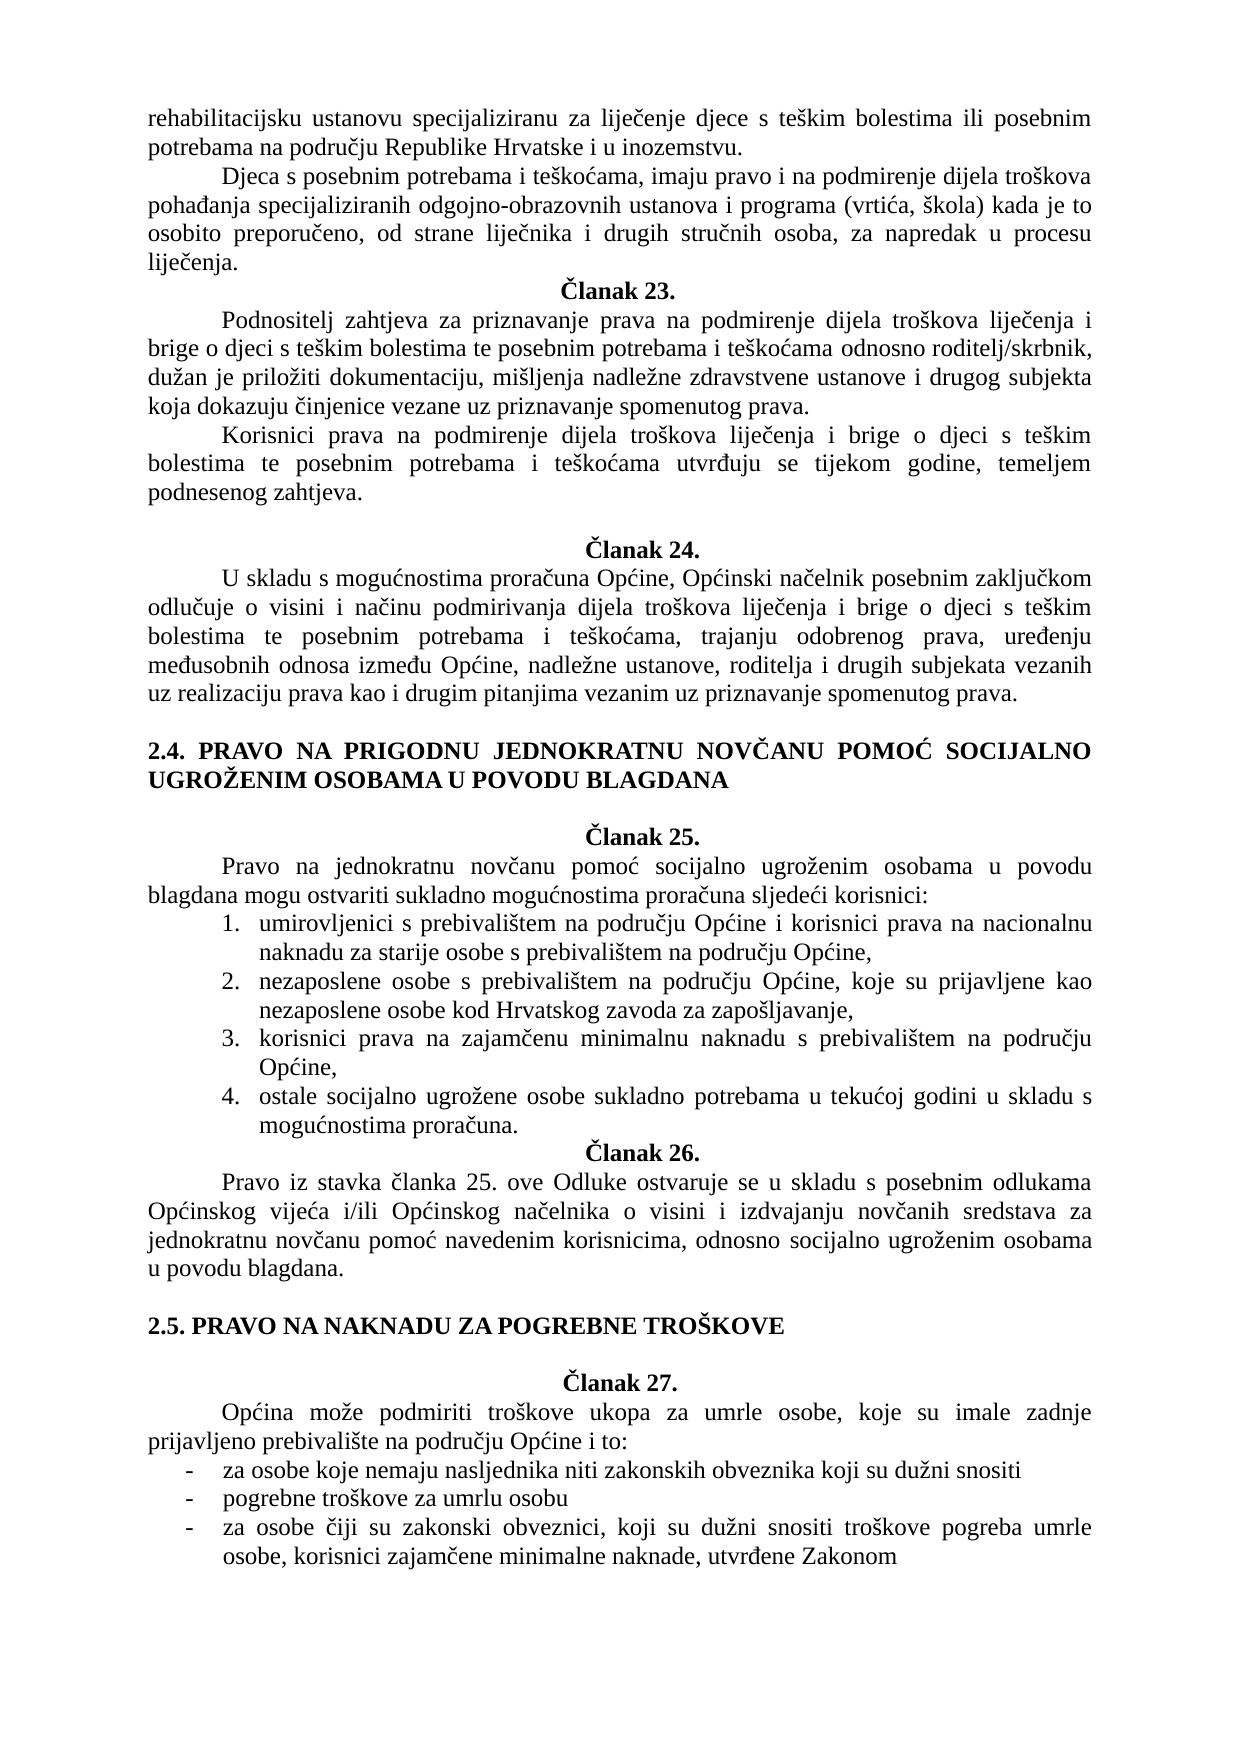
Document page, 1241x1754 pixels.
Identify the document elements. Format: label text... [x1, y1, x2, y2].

text 2.4. PRAVO NA PRIGODNU JEDNOKRATNU NOVČANU POMOĆ SOCIJALNO UGROŽENIM OSOBAMA U POVODU BLAGDANA [148, 736, 1093, 793]
text Članak 25. [148, 822, 1137, 851]
text Podnositelj zahtjeva za priznavanje prava na podmirenje dijela troškova liječenja i brige o djeci s teškim bolestima te posebnim potrebama i teškoćama odnosno roditelj/skrbnik, dužan je priložiti dokumentaciju, mišljenja nadležne zdravstvene ustanove i drugog subjekta koja dokazuju činjenice vezane uz priznavanje spomenutog prava. [148, 305, 1093, 420]
text Članak 27. [148, 1368, 1093, 1397]
list pogrebne troškove za umrlu osobu [185, 1483, 1093, 1512]
list umirovljenici s prebivalištem na području Općine i korisnici prava na nacionalnu naknadu za starije osobe s prebivalištem na području Općine, [221, 908, 1093, 966]
text U skladu s mogućnostima proračuna Općine, Općinski načelnik posebnim zaključkom odlučuje o visini i načinu podmirivanja dijela troškova liječenja i brige o djeci s teškim bolestima te posebnim potrebama i teškoćama, trajanju odobrenog prava, uređenju međusobnih odnosa između Općine, nadležne ustanove, roditelja i drugih subjekata vezanih uz realizaciju prava kao i drugim pitanjima vezanim uz priznavanje spomenutog prava. [148, 563, 1093, 707]
text Općina može podmiriti troškove ukopa za umrle osobe, koje su imale zadnje prijavljeno prebivalište na području Općine i to: [148, 1397, 1093, 1455]
list nezaposlene osobe s prebivalištem na području Općine, koje su prijavljene kao nezaposlene osobe kod Hrvatskog zavoda za zapošljavanje, [221, 966, 1093, 1023]
text Članak 24. [148, 535, 1137, 563]
text Pravo iz stavka članka 25. ove Odluke ostvaruje se u skladu s posebnim odlukama Općinskog vijeća i/ili Općinskog načelnika o visini i izdvajanju novčanih sredstava za jednokratnu novčanu pomoć navedenim korisnicima, odnosno socijalno ugroženim osobama u povodu blagdana. [148, 1167, 1093, 1282]
text Pravo na jednokratnu novčanu pomoć socijalno ugroženim osobama u povodu blagdana mogu ostvariti sukladno mogućnostima proračuna sljedeći korisnici: [148, 851, 1093, 908]
list za osobe čiji su zakonski obveznici, koji su dužni snositi troškove pogreba umrle osobe, korisnici zajamčene minimalne naknade, utvrđene Zakonom [185, 1512, 1093, 1570]
list korisnici prava na zajamčenu minimalnu naknadu s prebivalištem na području Općine, [221, 1023, 1093, 1081]
text Članak 23. [148, 276, 1137, 305]
list za osobe koje nemaju nasljednika niti zakonskih obveznika koji su dužni snositi [185, 1455, 1093, 1483]
list ostale socijalno ugrožene osobe sukladno potrebama u tekućoj godini u skladu s mogućnostima proračuna. [221, 1081, 1093, 1138]
text Djeca s posebnim potrebama i teškoćama, imaju pravo i na podmirenje dijela troškova pohađanja specijaliziranih odgojno-obrazovnih ustanova i programa (vrtića, škola) kada je to osobito preporučeno, od strane liječnika i drugih stručnih osoba, za napredak u procesu liječenja. [148, 161, 1093, 276]
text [148, 103, 1093, 161]
text Članak 26. [148, 1138, 1137, 1167]
text Korisnici prava na podmirenje dijela troškova liječenja i brige o djeci s teškim bolestima te posebnim potrebama i teškoćama utvrđuju se tijekom godine, temeljem podnesenog zahtjeva. [148, 420, 1093, 506]
text 2.5. PRAVO NA NAKNADU ZA POGREBNE TROŠKOVE [148, 1311, 1093, 1340]
